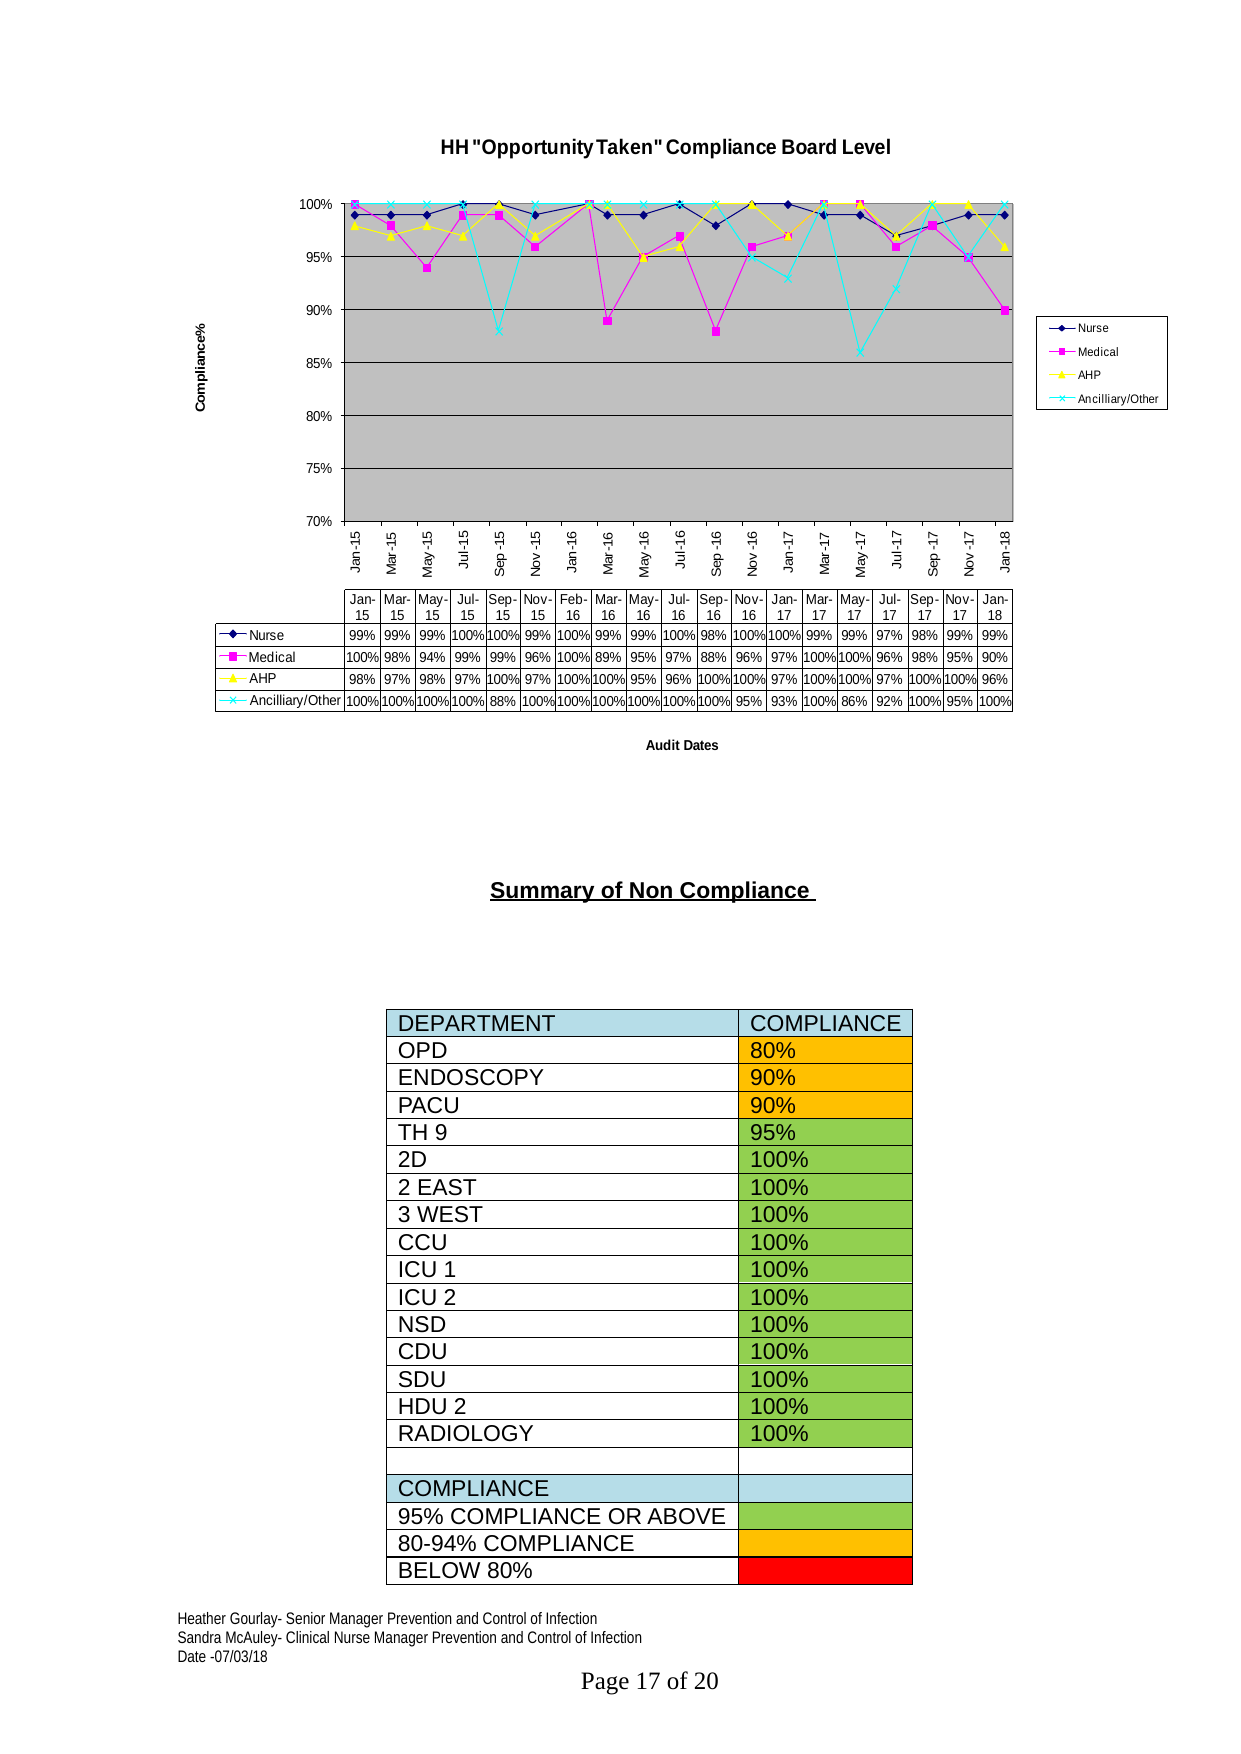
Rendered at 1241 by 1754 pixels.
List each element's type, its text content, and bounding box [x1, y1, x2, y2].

table_cell [739, 1530, 912, 1556]
table_cell 100% [739, 1420, 912, 1447]
table_cell CDU [387, 1338, 738, 1364]
table_cell 100% [739, 1311, 912, 1337]
table_cell 80-94% COMPLIANCE [387, 1530, 738, 1556]
table_cell 100% [739, 1338, 912, 1364]
table_cell 90% [739, 1064, 912, 1091]
table_cell 100% [739, 1174, 912, 1200]
table_cell 100% [739, 1146, 912, 1173]
table_cell PACU [387, 1092, 738, 1118]
table_cell 100% [739, 1256, 912, 1282]
table_cell OPD [387, 1037, 738, 1063]
table_cell 90% [739, 1092, 912, 1118]
table_cell [739, 1475, 912, 1502]
table_cell [387, 1448, 738, 1474]
table_cell 100% [739, 1229, 912, 1255]
table_cell RADIOLOGY [387, 1420, 738, 1447]
table_cell 100% [739, 1366, 912, 1392]
table_cell 100% [739, 1393, 912, 1419]
table_cell 2D [387, 1146, 738, 1173]
table_cell 80% [739, 1037, 912, 1063]
table_header COMPLIANCE [739, 1010, 912, 1036]
table_cell ENDOSCOPY [387, 1064, 738, 1091]
table_cell 2 EAST [387, 1174, 738, 1200]
table_cell [739, 1558, 912, 1584]
table_cell 100% [739, 1201, 912, 1228]
table_cell 95% COMPLIANCE OR ABOVE [387, 1503, 738, 1529]
table_cell ICU 1 [387, 1256, 738, 1282]
table_cell NSD [387, 1311, 738, 1337]
table_cell 95% [739, 1119, 912, 1145]
table_cell BELOW 80% [387, 1558, 738, 1584]
table_header DEPARTMENT [387, 1010, 738, 1036]
table_cell [739, 1448, 912, 1474]
text Summary of Non Compliance [177, 877, 1122, 903]
table_cell COMPLIANCE [387, 1475, 738, 1502]
table_cell HDU 2 [387, 1393, 738, 1419]
table_cell [739, 1503, 912, 1529]
table_cell 3 WEST [387, 1201, 738, 1228]
table_cell SDU [387, 1366, 738, 1392]
table_cell CCU [387, 1229, 738, 1255]
table_cell TH 9 [387, 1119, 738, 1145]
table_cell 100% [739, 1284, 912, 1310]
table_cell ICU 2 [387, 1284, 738, 1310]
